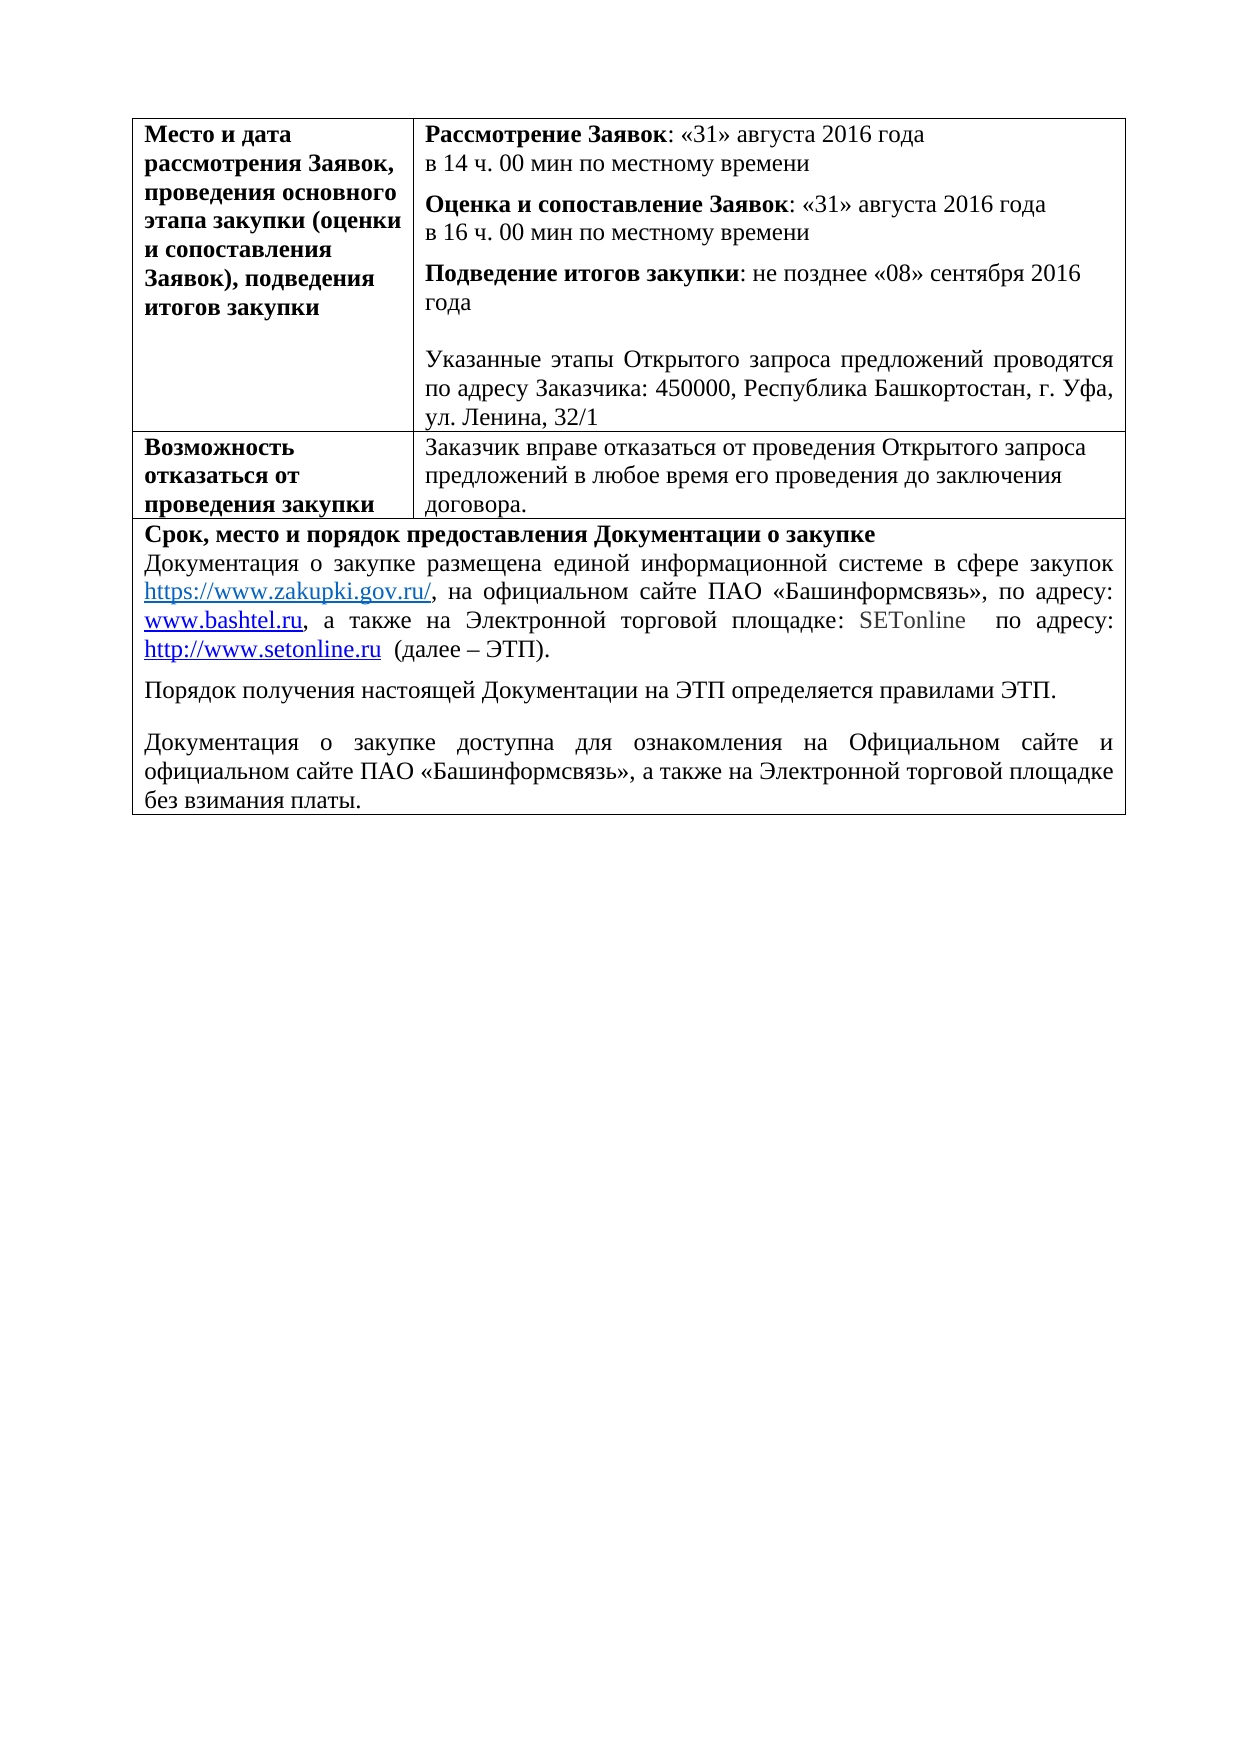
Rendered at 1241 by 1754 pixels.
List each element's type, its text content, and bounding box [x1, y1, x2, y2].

table_cell Место и дата рассмотрения Заявок, проведения основного этапа закупки (оценки и сопоставления Заявок), подведения итогов закупки [133, 119, 413, 431]
table_cell Заказчик вправе отказаться от проведения Открытого запроса предложений в любое время его проведения до заключения договора. [414, 432, 1125, 518]
table_cell Срок, место и порядок предоставления Документации о закупке Документация о закупке размещена единой информационной системе в сфере закупок https://www.zakupki.gov.ru/, на официальном сайте ПАО «Башинформсвязь», по адресу: www.bashtel.ru, а также на Электронной торговой площадке: SETonline по адресу: http://www.setonline.ru (далее – ЭТП). Порядок получения настоящей Документации на ЭТП определяется правилами ЭТП. Документация о закупке доступна для ознакомления на Официальном сайте и официальном сайте ПАО «Башинформсвязь», а также на Электронной торговой площадке без взимания платы. [133, 519, 1125, 814]
table_cell Возможность отказаться от проведения закупки [133, 432, 413, 518]
table_cell Рассмотрение Заявок: «31» августа 2016 года в 14 ч. 00 мин по местному времени Оценка и сопоставление Заявок: «31» августа 2016 года в 16 ч. 00 мин по местному времени Подведение итогов закупки: не позднее «08» сентября 2016 года Указанные этапы Открытого запроса предложений проводятся по адресу Заказчика: 450000, Республика Башкортостан, г. Уфа, ул. Ленина, 32/1 [414, 119, 1125, 431]
